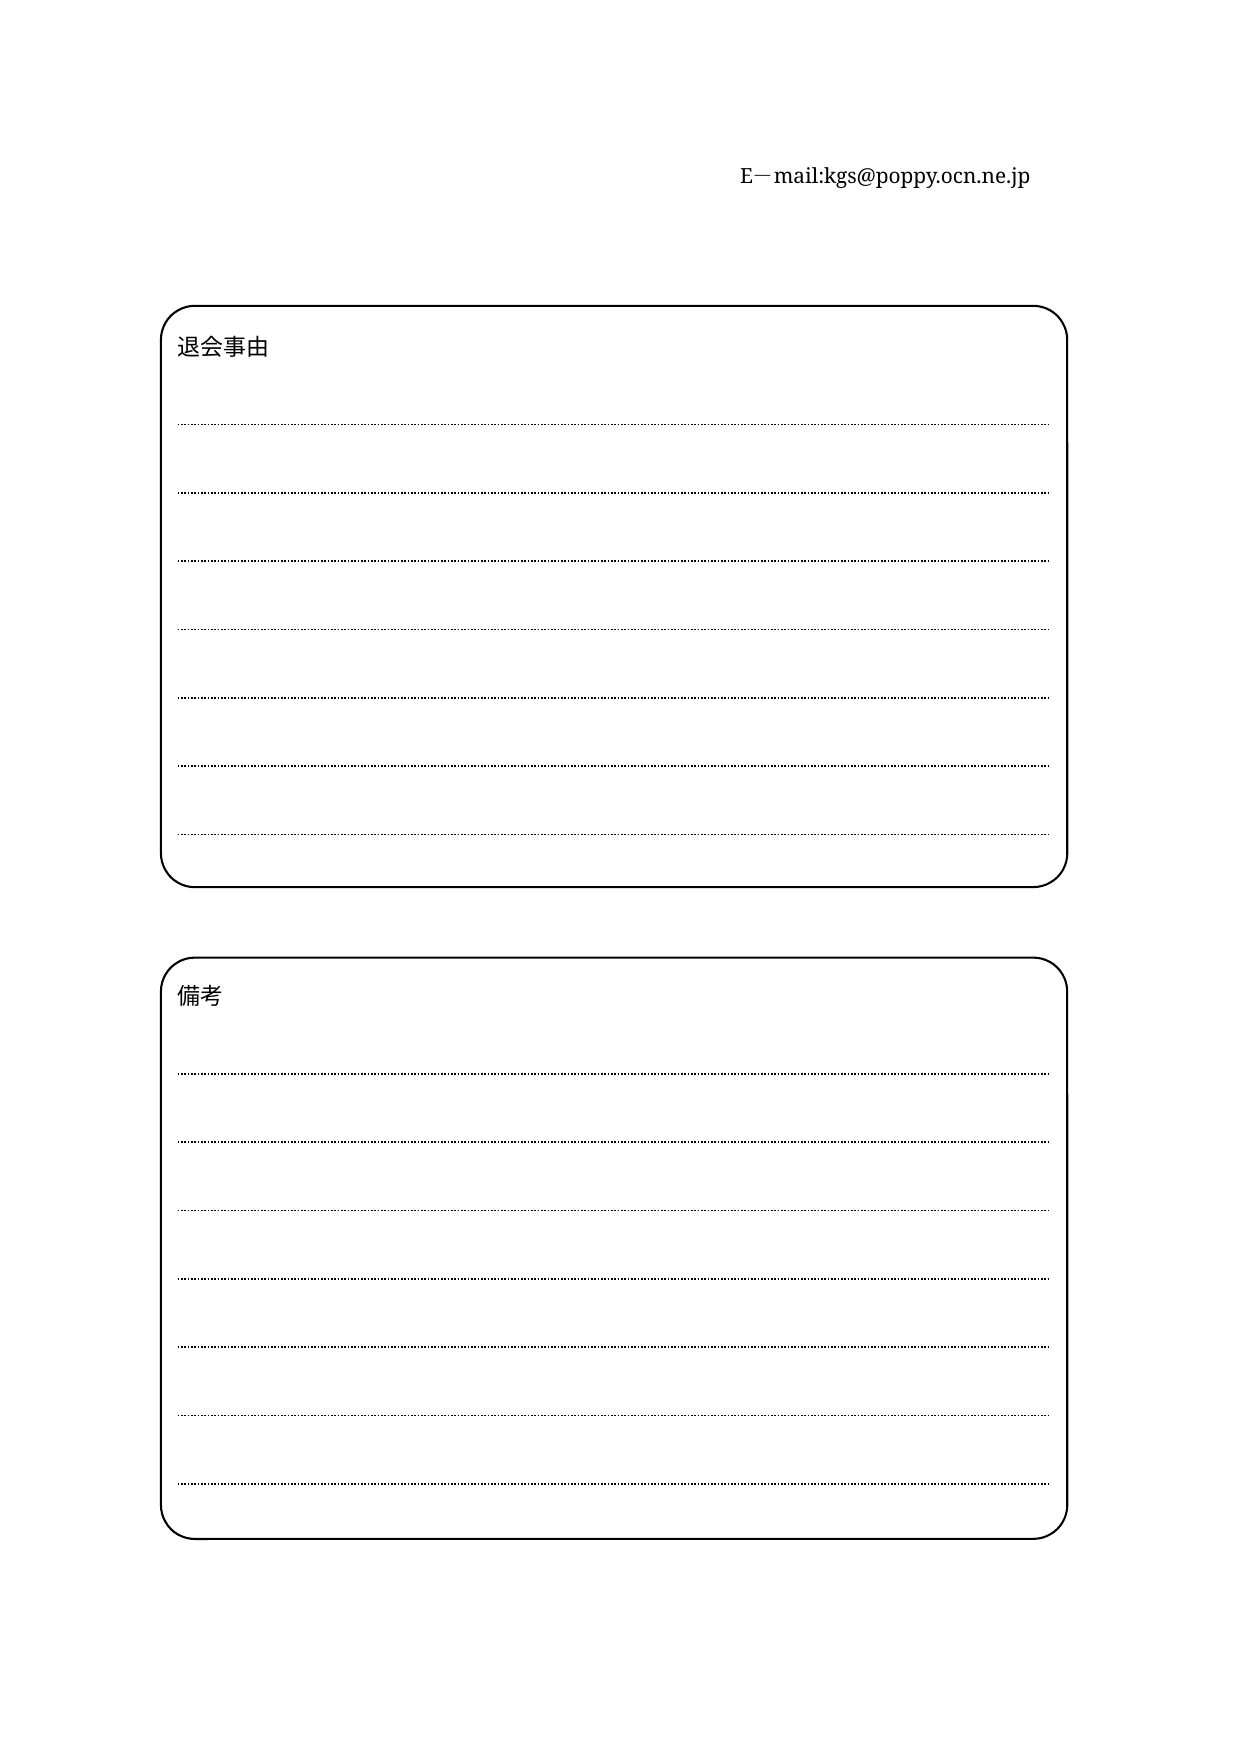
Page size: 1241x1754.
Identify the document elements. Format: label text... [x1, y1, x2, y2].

text 備考 [177, 977, 1063, 1011]
text 退会事由 [177, 328, 1063, 362]
text E－mail:kgs@poppy.ocn.ne.jp [177, 157, 1063, 191]
